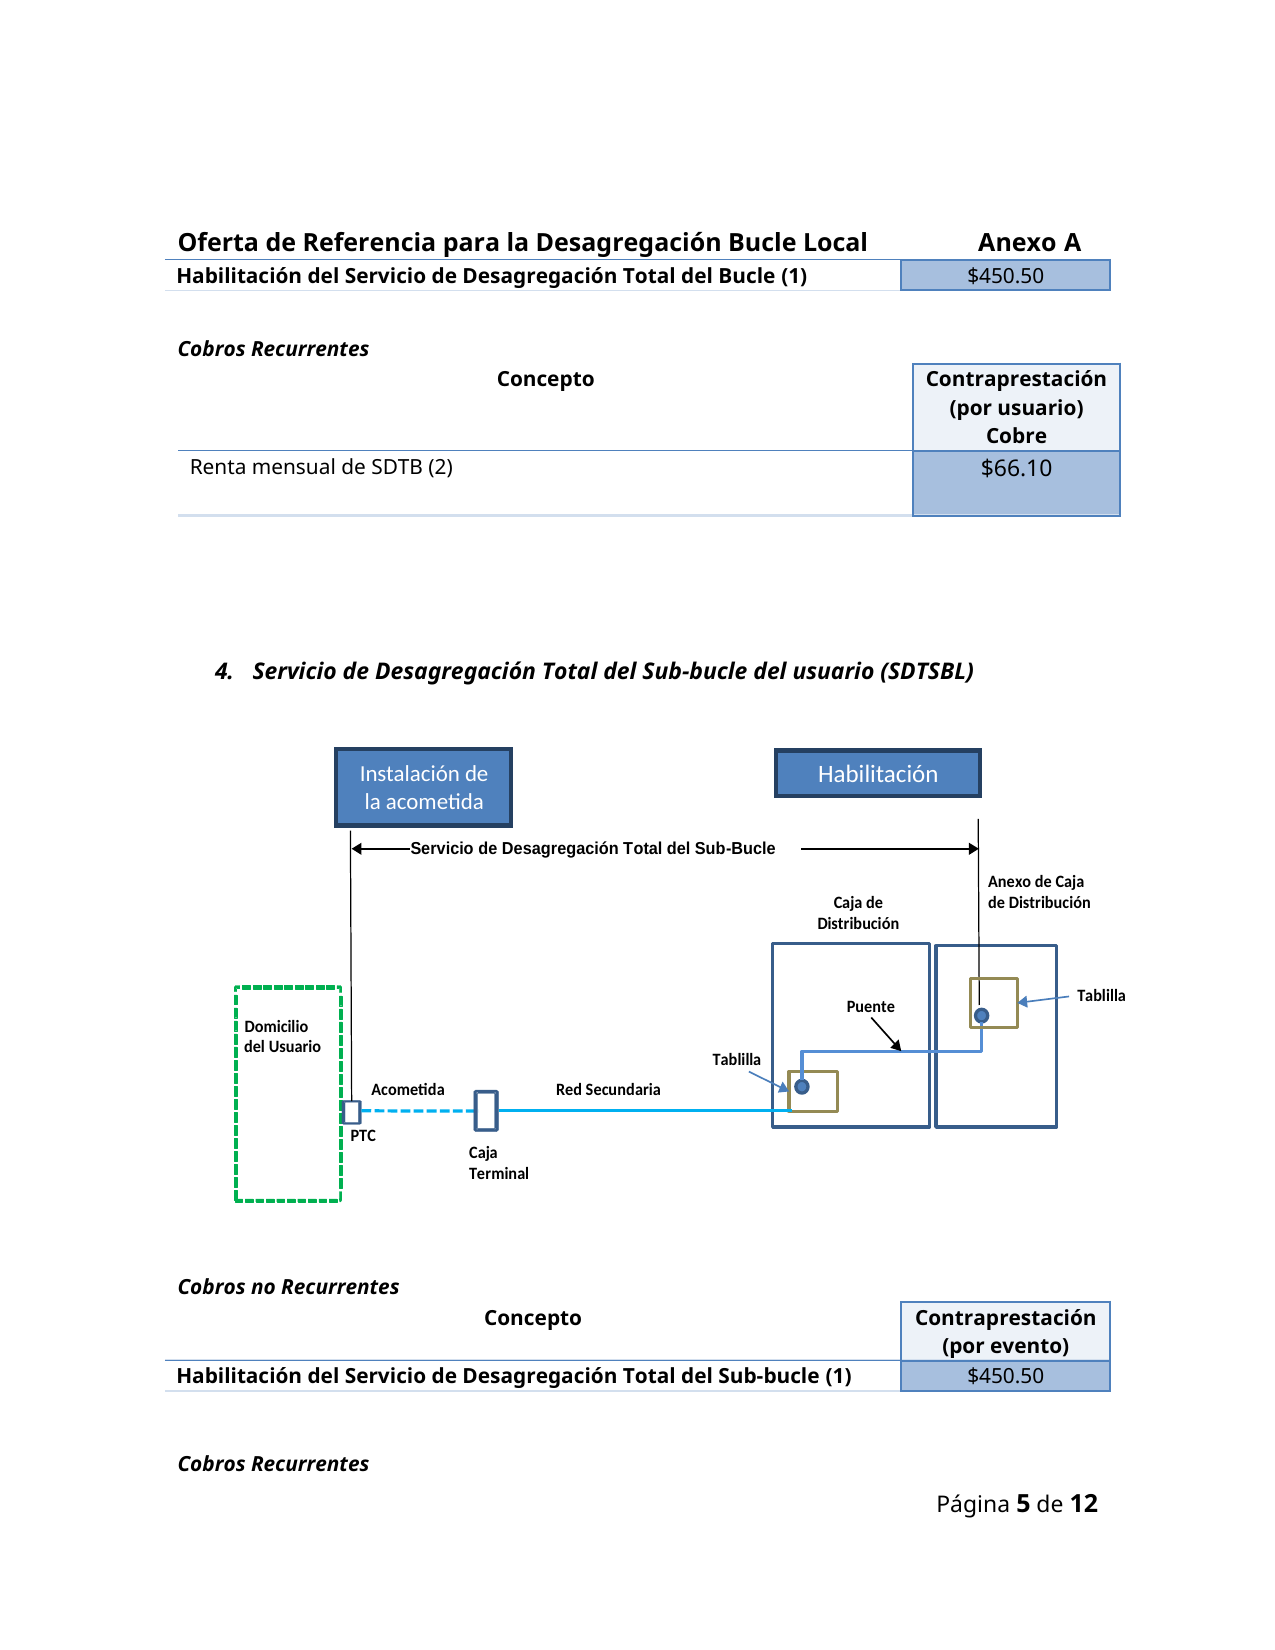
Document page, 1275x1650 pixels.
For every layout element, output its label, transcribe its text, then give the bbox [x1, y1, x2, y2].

table_header Contraprestación (por evento) [902, 1303, 1109, 1359]
table_cell Renta mensual de SDTB (2) [178, 451, 912, 514]
table_cell Habilitación del Servicio de Desagregación Total del Bucle (1) [165, 260, 900, 289]
text Cobros Recurrentes [177, 1449, 1098, 1477]
table_header Concepto [165, 1301, 900, 1359]
table_cell $450.50 [902, 1362, 1109, 1390]
text Cobros Recurrentes [177, 334, 1098, 362]
table_header Contraprestación (por usuario) Cobre [914, 365, 1119, 450]
list Servicio de Desagregación Total del Sub-bucle del usuario (SDTSBL) [215, 655, 1098, 686]
table_cell $66.10 [914, 452, 1119, 514]
table_header Concepto [178, 363, 912, 450]
text Cobros no Recurrentes [177, 1272, 1098, 1301]
table_cell $450.50 [902, 261, 1109, 289]
table_cell Habilitación del Servicio de Desagregación Total del Sub-bucle (1) [165, 1361, 900, 1390]
